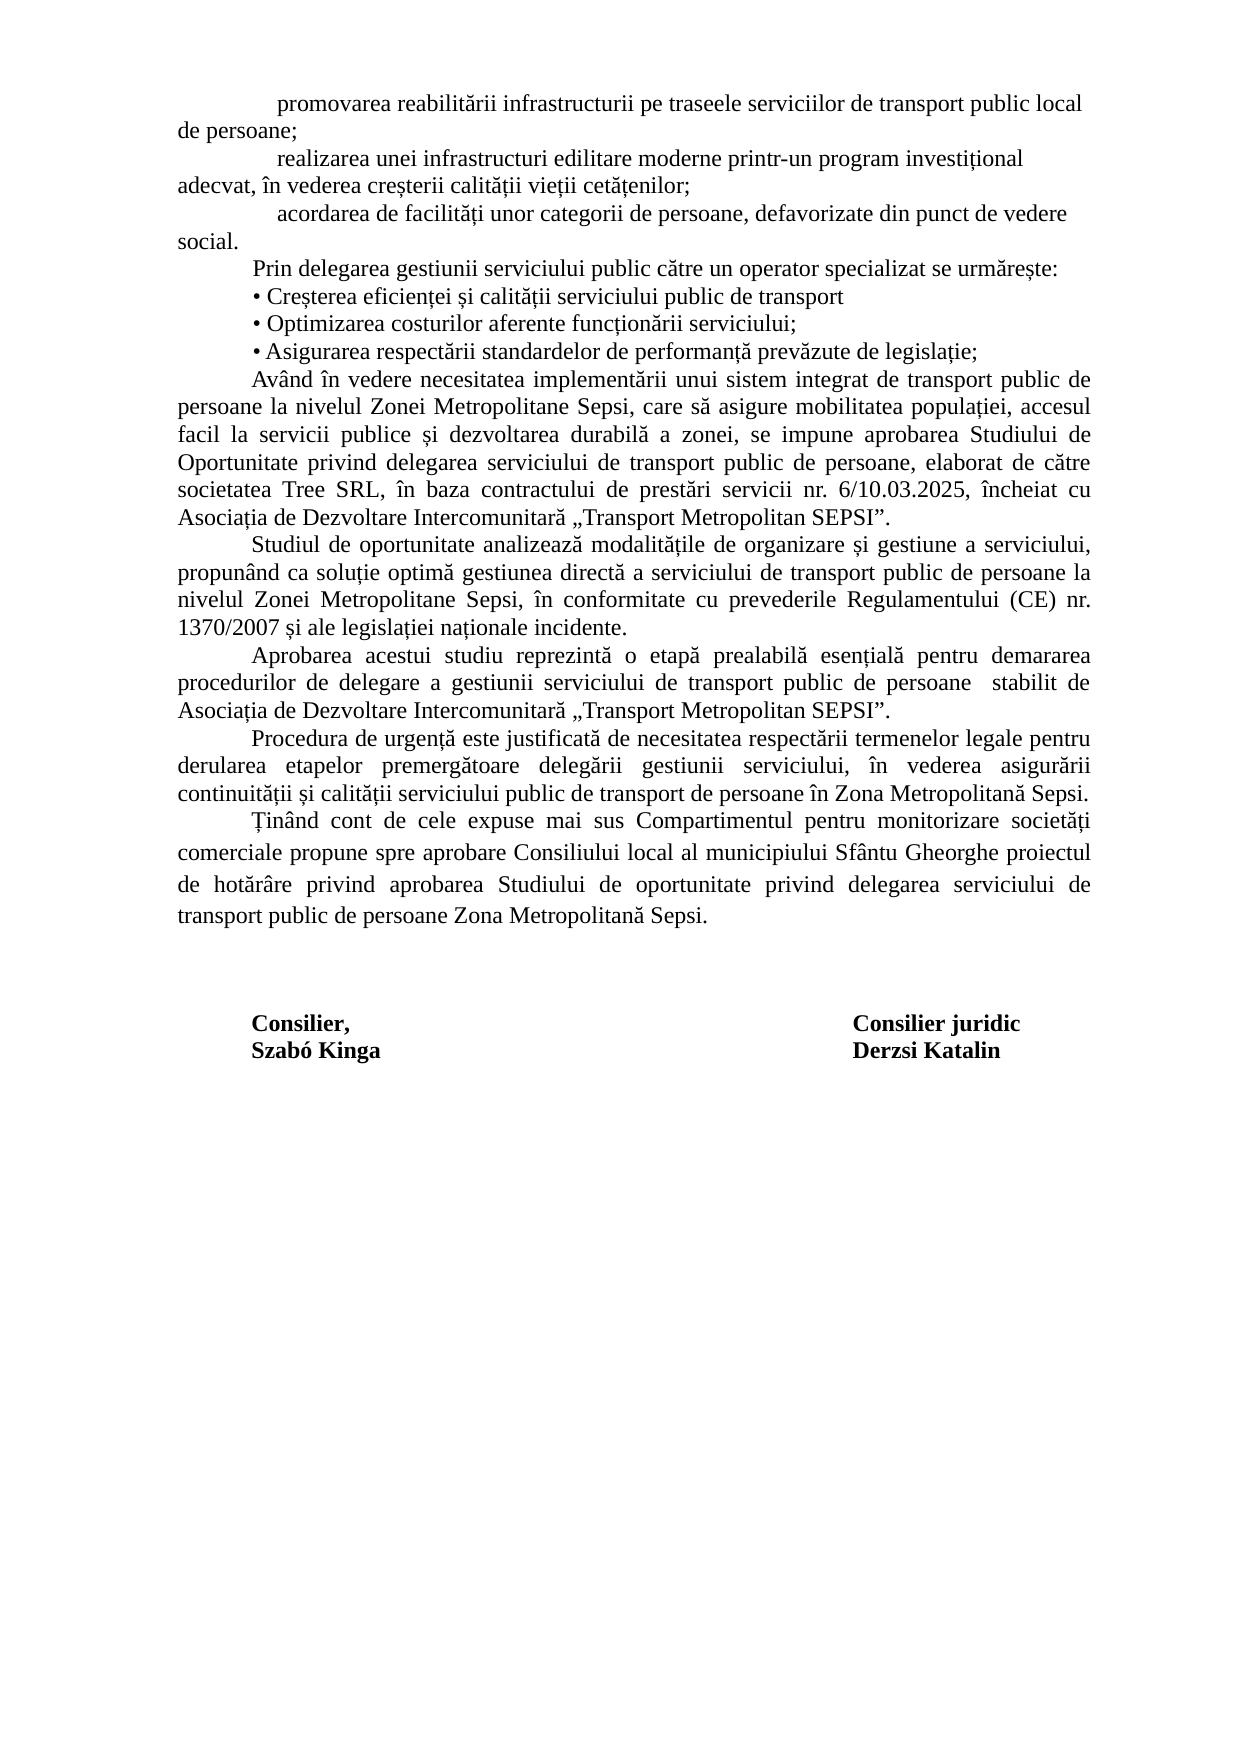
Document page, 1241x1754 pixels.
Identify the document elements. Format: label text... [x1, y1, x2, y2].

text Ținând cont de cele expuse mai sus Compartimentul pentru monitorizare societăți comerciale propune spre aprobare Consiliului local al municipiului Sfântu Gheorghe proiectul de hotărâre privind aprobarea Studiului de oportunitate privind delegarea serviciului de transport public de persoane Zona Metropolitană Sepsi. [177, 806, 1092, 929]
text Studiul de oportunitate analizează modalitățile de organizare și gestiune a serviciului, propunând ca soluție optimă gestiunea directă a serviciului de transport public de persoane la nivelul Zonei Metropolitane Sepsi, în conformitate cu prevederile Regulamentului (CE) nr. 1370/2007 și ale legislației naționale incidente. [177, 530, 1092, 641]
text Procedura de urgență este justificată de necesitatea respectării termenelor legale pentru derularea etapelor premergătoare delegării gestiunii serviciului, în vederea asigurării continuității și calității serviciului public de transport de persoane în Zona Metropolitană Sepsi. [177, 723, 1092, 806]
text  realizarea unei infrastructuri edilitare moderne printr-un program investițional adecvat, în vederea creșterii calității vieții cetățenilor; [177, 144, 1092, 199]
text Consilier, Consilier juridic [177, 1009, 1092, 1037]
text • Asigurarea respectării standardelor de performanță prevăzute de legislație; [177, 337, 1092, 365]
text Având în vedere necesitatea implementării unui sistem integrat de transport public de persoane la nivelul Zonei Metropolitane Sepsi, care să asigure mobilitatea populației, accesul facil la servicii publice și dezvoltarea durabilă a zonei, se impune aprobarea Studiului de Oportunitate privind delegarea serviciului de transport public de persoane, elaborat de către societatea Tree SRL, în baza contractului de prestări servicii nr. 6/10.03.2025, încheiat cu Asociația de Dezvoltare Intercomunitară „Transport Metropolitan SEPSI”. [177, 365, 1092, 530]
text Prin delegarea gestiunii serviciului public către un operator specializat se urmărește: [177, 254, 1092, 282]
text  acordarea de facilități unor categorii de persoane, defavorizate din punct de vedere social. [177, 199, 1092, 254]
text • Optimizarea costurilor aferente funcționării serviciului; [177, 309, 1092, 337]
text • Creșterea eficienței și calității serviciului public de transport [177, 282, 1092, 309]
text Aprobarea acestui studiu reprezintă o etapă prealabilă esențială pentru demararea procedurilor de delegare a gestiunii serviciului de transport public de persoane stabilit de Asociația de Dezvoltare Intercomunitară „Transport Metropolitan SEPSI”. [177, 641, 1092, 723]
text  promovarea reabilitării infrastructurii pe traseele serviciilor de transport public local de persoane; [177, 89, 1092, 144]
text Szabó Kinga Derzsi Katalin [177, 1037, 1092, 1064]
